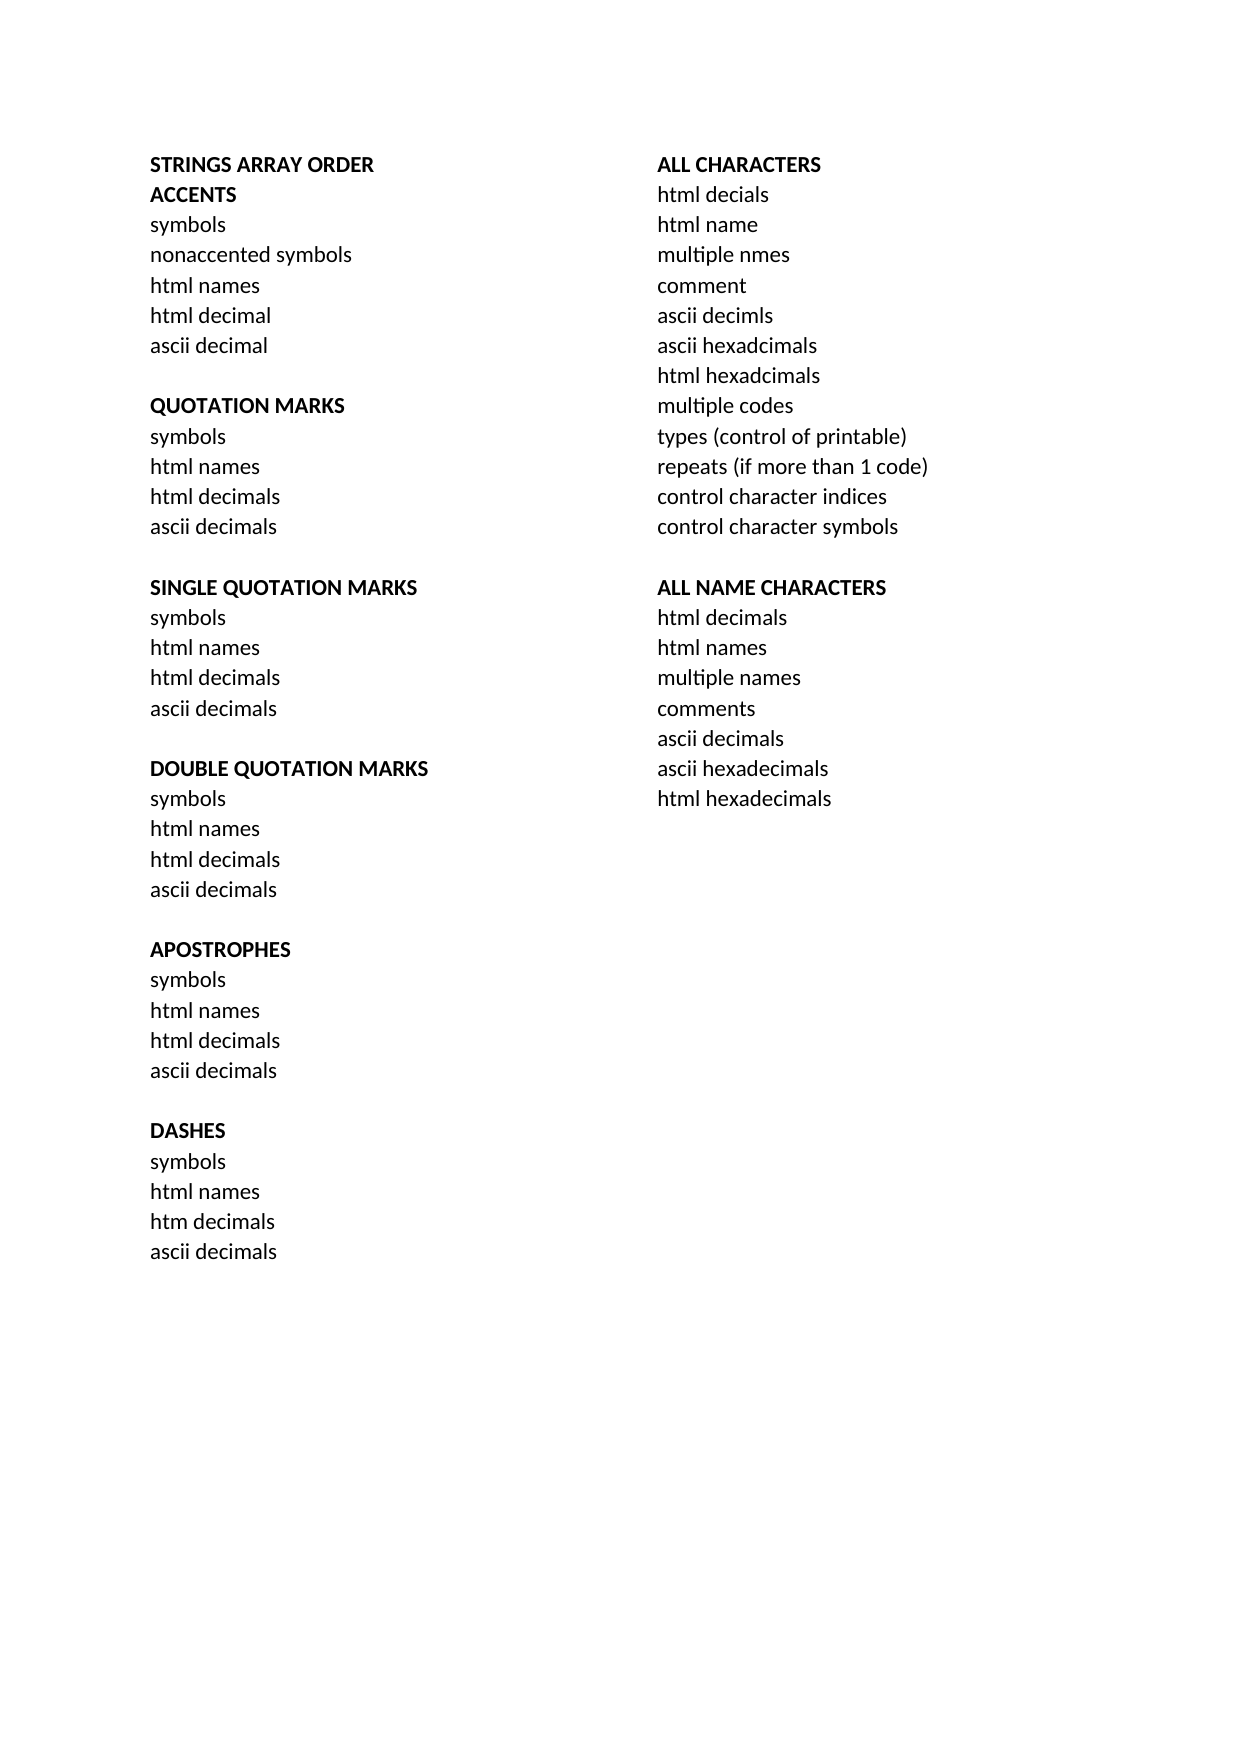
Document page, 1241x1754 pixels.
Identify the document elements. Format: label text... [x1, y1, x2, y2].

text repeats (if more than 1 code) [657, 452, 1090, 480]
text html names [150, 633, 583, 661]
text comment [657, 271, 1090, 299]
text symbols [150, 422, 583, 450]
text htm decimals [150, 1207, 583, 1235]
text types (control of printable) [657, 422, 1090, 450]
text ascii hexadcimals [657, 331, 1090, 359]
text ascii decimals [150, 1237, 583, 1266]
text symbols [150, 1147, 583, 1175]
text html hexadcimals [657, 361, 1090, 389]
text APOSTROPHES [150, 935, 583, 963]
text html decimal [150, 301, 583, 329]
text ascii decimls [657, 301, 1090, 329]
text html decimals [657, 603, 1090, 631]
text DOUBLE QUOTATION MARKS [150, 754, 583, 782]
text ascii decimal [150, 331, 583, 359]
text symbols [150, 966, 583, 994]
text symbols [150, 210, 583, 238]
text QUOTATION MARKS [150, 392, 583, 420]
text nonaccented symbols [150, 241, 583, 269]
text html names [150, 271, 583, 299]
text html name [657, 210, 1090, 238]
text symbols [150, 603, 583, 631]
text ALL CHARACTERS [657, 150, 1090, 178]
text ascii decimals [150, 875, 583, 903]
text ACCENTS [150, 180, 583, 208]
text multiple nmes [657, 241, 1090, 269]
text control character symbols [657, 512, 1090, 541]
text html decimals [150, 663, 583, 692]
text html names [150, 1177, 583, 1205]
text html names [150, 996, 583, 1024]
text html names [657, 633, 1090, 661]
text ascii hexadecimals [657, 754, 1090, 782]
text html decials [657, 180, 1090, 208]
text html decimals [150, 1026, 583, 1054]
text ALL NAME CHARACTERS [657, 573, 1090, 601]
text symbols [150, 784, 583, 812]
text ascii decimals [150, 512, 583, 541]
text ascii decimals [150, 694, 583, 722]
text comments [657, 694, 1090, 722]
text DASHES [150, 1117, 583, 1145]
text control character indices [657, 482, 1090, 510]
text html names [150, 452, 583, 480]
text ascii decimals [150, 1056, 583, 1084]
text STRINGS ARRAY ORDER [150, 150, 583, 178]
text ascii decimals [657, 724, 1090, 752]
text multiple codes [657, 392, 1090, 420]
text html decimals [150, 482, 583, 510]
text html hexadecimals [657, 784, 1090, 812]
text html decimals [150, 845, 583, 873]
text SINGLE QUOTATION MARKS [150, 573, 583, 601]
text html names [150, 814, 583, 843]
text multiple names [657, 663, 1090, 692]
